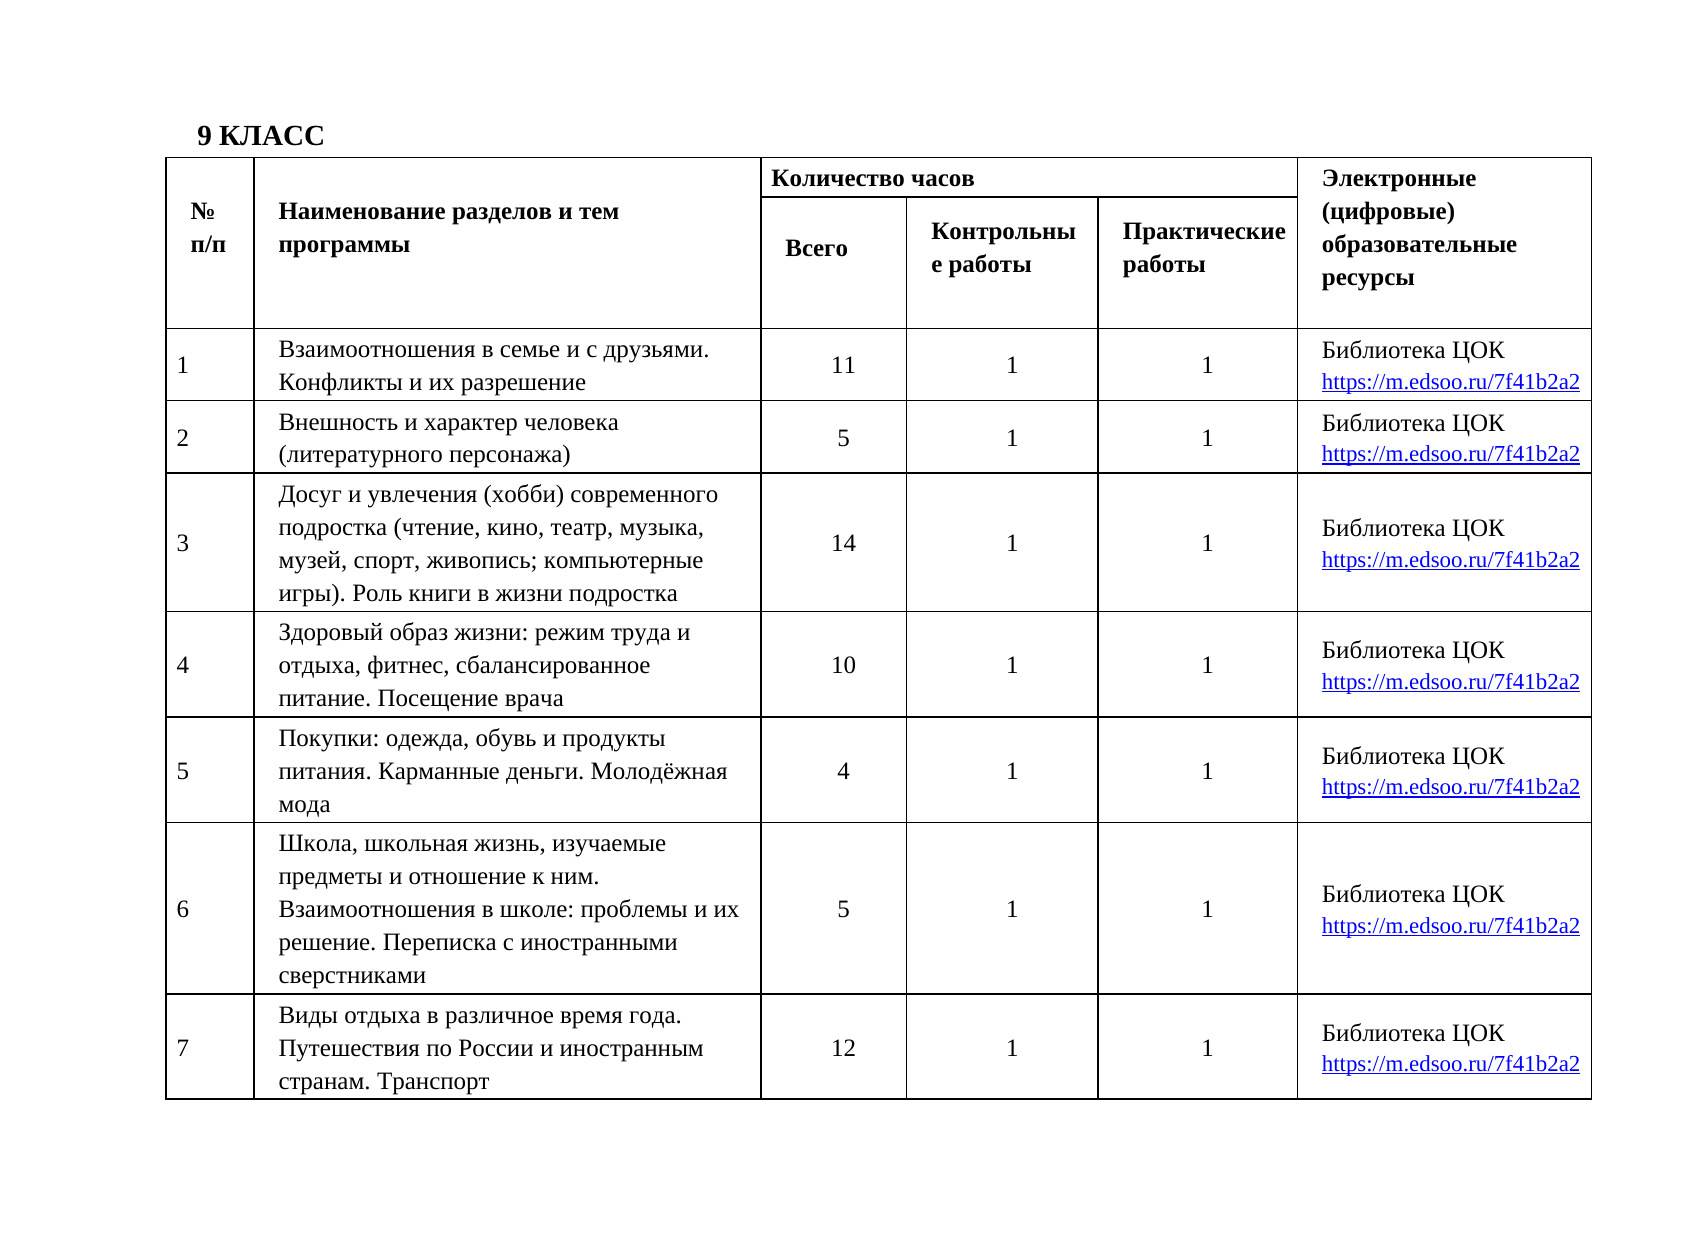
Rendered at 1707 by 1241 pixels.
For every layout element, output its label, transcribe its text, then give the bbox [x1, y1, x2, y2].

table_cell Библиотека ЦОК https://m.edsoo.ru/7f41b2a2 [1298, 718, 1591, 821]
table_cell 1 [1099, 995, 1297, 1098]
table_cell 1 [907, 401, 1097, 472]
table_cell 1 [907, 474, 1097, 611]
table_header № п/п [167, 158, 253, 327]
table_cell 4 [762, 718, 906, 821]
table_cell 12 [762, 995, 906, 1098]
table_cell 7 [167, 995, 253, 1098]
table_cell Библиотека ЦОК https://m.edsoo.ru/7f41b2a2 [1298, 401, 1591, 472]
table_cell 11 [762, 329, 906, 400]
table_cell 1 [1099, 329, 1297, 400]
table_cell Всего [762, 198, 906, 327]
table_cell 5 [167, 718, 253, 821]
table_cell 1 [1099, 823, 1297, 993]
table_cell 1 [907, 823, 1097, 993]
table_cell Библиотека ЦОК https://m.edsoo.ru/7f41b2a2 [1298, 612, 1591, 716]
table_cell Библиотека ЦОК https://m.edsoo.ru/7f41b2a2 [1298, 329, 1591, 400]
table_cell 1 [1099, 474, 1297, 611]
table_cell 1 [167, 329, 253, 400]
table_cell 10 [762, 612, 906, 716]
table_header Количество часов [762, 158, 1297, 196]
table_cell 6 [167, 823, 253, 993]
table_cell Покупки: одежда, обувь и продукты питания. Карманные деньги. Молодёжная мода [255, 718, 760, 821]
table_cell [1298, 995, 1591, 1098]
table_cell Библиотека ЦОК https://m.edsoo.ru/7f41b2a2 [1298, 474, 1591, 611]
table_cell Здоровый образ жизни: режим труда и отдыха, фитнес, сбалансированное питание. Посещение врача [255, 612, 760, 716]
table_cell 1 [1099, 612, 1297, 716]
table_cell 2 [167, 401, 253, 472]
table_cell 5 [762, 823, 906, 993]
table_cell 1 [907, 329, 1097, 400]
table_cell 1 [1099, 718, 1297, 821]
table_cell Внешность и характер человека (литературного персонажа) [255, 401, 760, 472]
table_cell 1 [907, 718, 1097, 821]
table_cell 1 [1099, 401, 1297, 472]
table_cell Взаимоотношения в семье и с друзьями. Конфликты и их разрешение [255, 329, 760, 400]
text 9 КЛАСС [190, 118, 1618, 152]
table_header Наименование разделов и тем программы [255, 158, 760, 327]
table_cell 4 [167, 612, 253, 716]
table_cell 14 [762, 474, 906, 611]
table_header Электронные (цифровые) образовательные ресурсы [1298, 158, 1591, 327]
table_cell 1 [907, 995, 1097, 1098]
table_cell Контрольные работы [907, 198, 1097, 327]
table_cell Практические работы [1099, 198, 1297, 327]
table_cell Школа, школьная жизнь, изучаемые предметы и отношение к ним. Взаимоотношения в школе: проблемы и их решение. Переписка с иностранными сверстниками [255, 823, 760, 993]
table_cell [1298, 823, 1591, 993]
table_cell 5 [762, 401, 906, 472]
table_cell 1 [907, 612, 1097, 716]
table_cell Виды отдыха в различное время года. Путешествия по России и иностранным странам. Транспорт [255, 995, 760, 1098]
table_cell Досуг и увлечения (хобби) современного подростка (чтение, кино, театр, музыка, музей, спорт, живопись; компьютерные игры). Роль книги в жизни подростка [255, 474, 760, 611]
table_cell 3 [167, 474, 253, 611]
